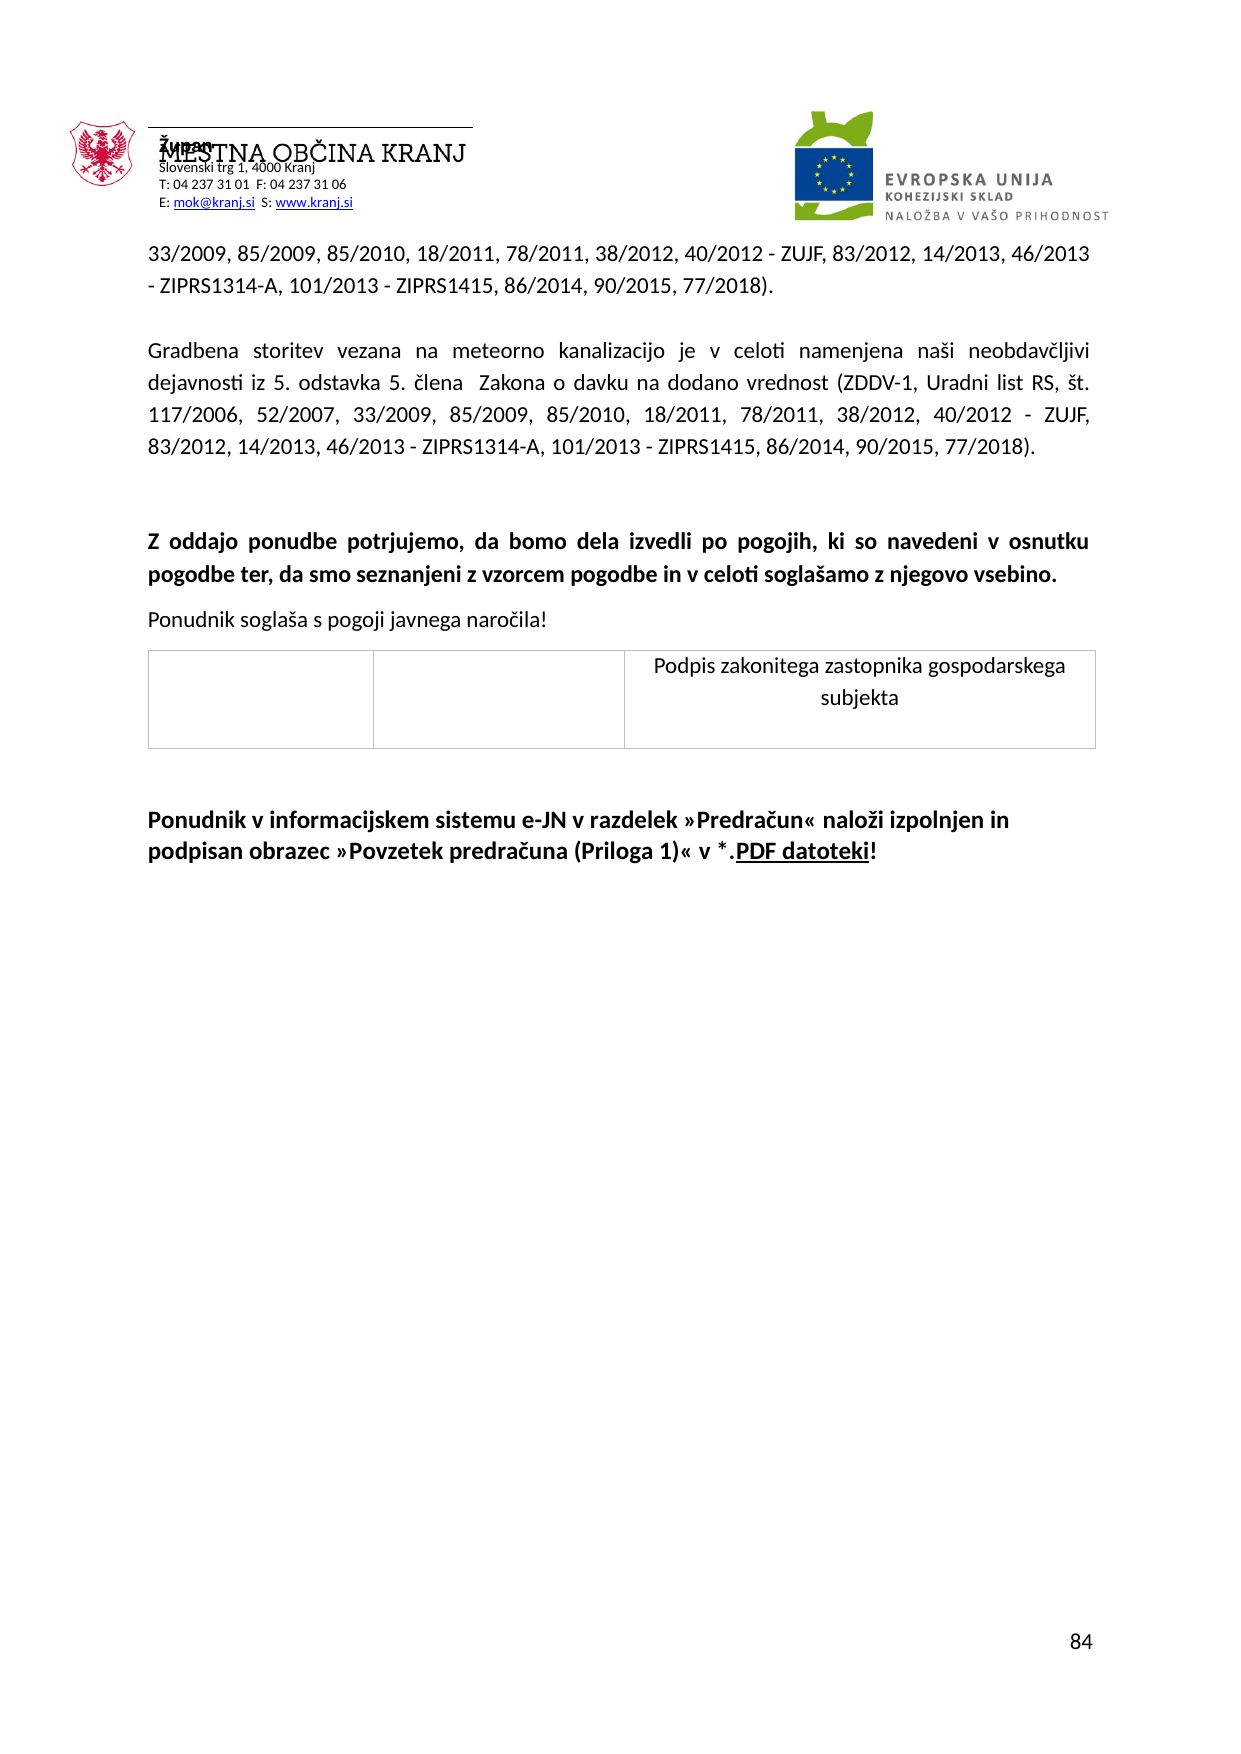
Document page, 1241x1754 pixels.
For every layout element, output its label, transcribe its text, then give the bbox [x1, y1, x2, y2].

text Gradbena storitev vezana na meteorno kanalizacijo je v celoti namenjena naši neobdavčljivi dejavnosti iz 5. odstavka 5. člena Zakona o davku na dodano vrednost (ZDDV-1, Uradni list RS, št. 117/2006, 52/2007, 33/2009, 85/2009, 85/2010, 18/2011, 78/2011, 38/2012, 40/2012 - ZUJF, 83/2012, 14/2013, 46/2013 - ZIPRS1314-A, 101/2013 - ZIPRS1415, 86/2014, 90/2015, 77/2018). [148, 336, 1092, 460]
text Z oddajo ponudbe potrjujemo, da bomo dela izvedli po pogojih, ki so navedeni v osnutku pogodbe ter, da smo seznanjeni z vzorcem pogodbe in v celoti soglašamo z njegovo vsebino. [148, 526, 1092, 589]
text Ponudnik v informacijskem sistemu e-JN v razdelek »Predračun« naloži izpolnjen in podpisan obrazec »Povzetek predračuna (Priloga 1)« v *.PDF datoteki! [148, 805, 1093, 866]
table_header Podpis zakonitega zastopnika gospodarskega subjekta [625, 651, 1095, 748]
table_header [149, 651, 373, 748]
table_header [374, 651, 624, 748]
picture [714, 103, 1149, 230]
text Ponudnik soglaša s pogoji javnega naročila! [148, 606, 1093, 634]
